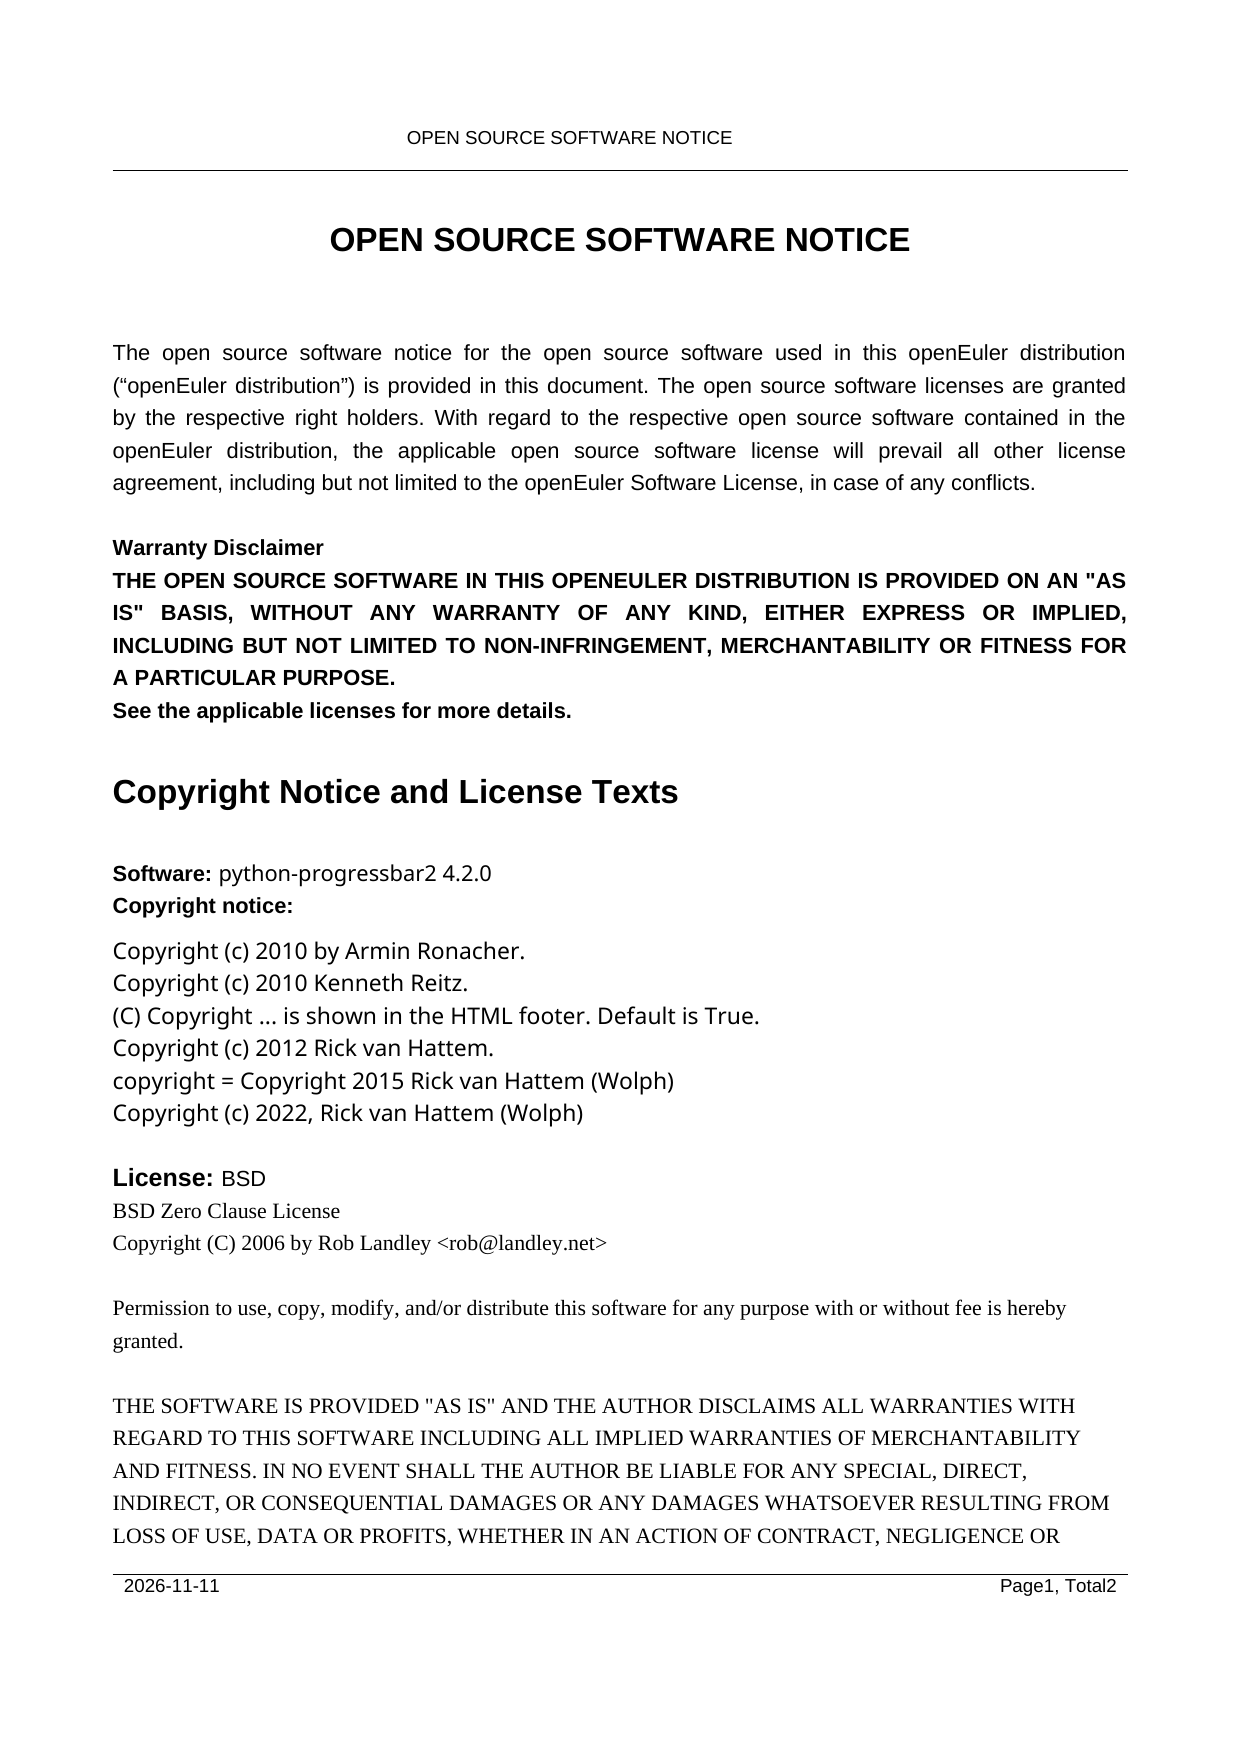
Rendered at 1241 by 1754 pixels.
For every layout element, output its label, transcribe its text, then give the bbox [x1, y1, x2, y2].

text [112, 1194, 1128, 1551]
text Copyright (c) 2010 by Armin Ronacher. Copyright (c) 2010 Kenneth Reitz. (C) Copyright ... is shown in the HTML footer. Default is True. Copyright (c) 2012 Rick van Hattem. copyright = Copyright 2015 Rick van Hattem (Wolph) Copyright (c) 2022, Rick van Hattem (Wolph) [112, 934, 1128, 1161]
title Software: python-progressbar2 4.2.0 [112, 856, 1128, 889]
text License: BSD [112, 1161, 1128, 1194]
text Copyright notice: [112, 889, 1128, 921]
text THE OPEN SOURCE SOFTWARE IN THIS OPENEULER DISTRIBUTION IS PROVIDED ON AN "AS IS" BASIS, WITHOUT ANY WARRANTY OF ANY KIND, EITHER EXPRESS OR IMPLIED, INCLUDING BUT NOT LIMITED TO NON-INFRINGEMENT, MERCHANTABILITY OR FITNESS FOR A PARTICULAR PURPOSE. See the applicable licenses for more details. [112, 564, 1128, 726]
text The open source software notice for the open source software used in this openEuler distribution (“openEuler distribution”) is provided in this document. The open source software licenses are granted by the respective right holders. With regard to the respective open source software contained in the openEuler distribution, the applicable open source software license will prevail all other license agreement, including but not limited to the openEuler Software License, in case of any conflicts. [112, 336, 1128, 499]
text Warranty Disclaimer [112, 531, 1128, 564]
text Copyright Notice and License Texts [112, 759, 1128, 824]
text OPEN SOURCE SOFTWARE NOTICE [112, 206, 1128, 271]
